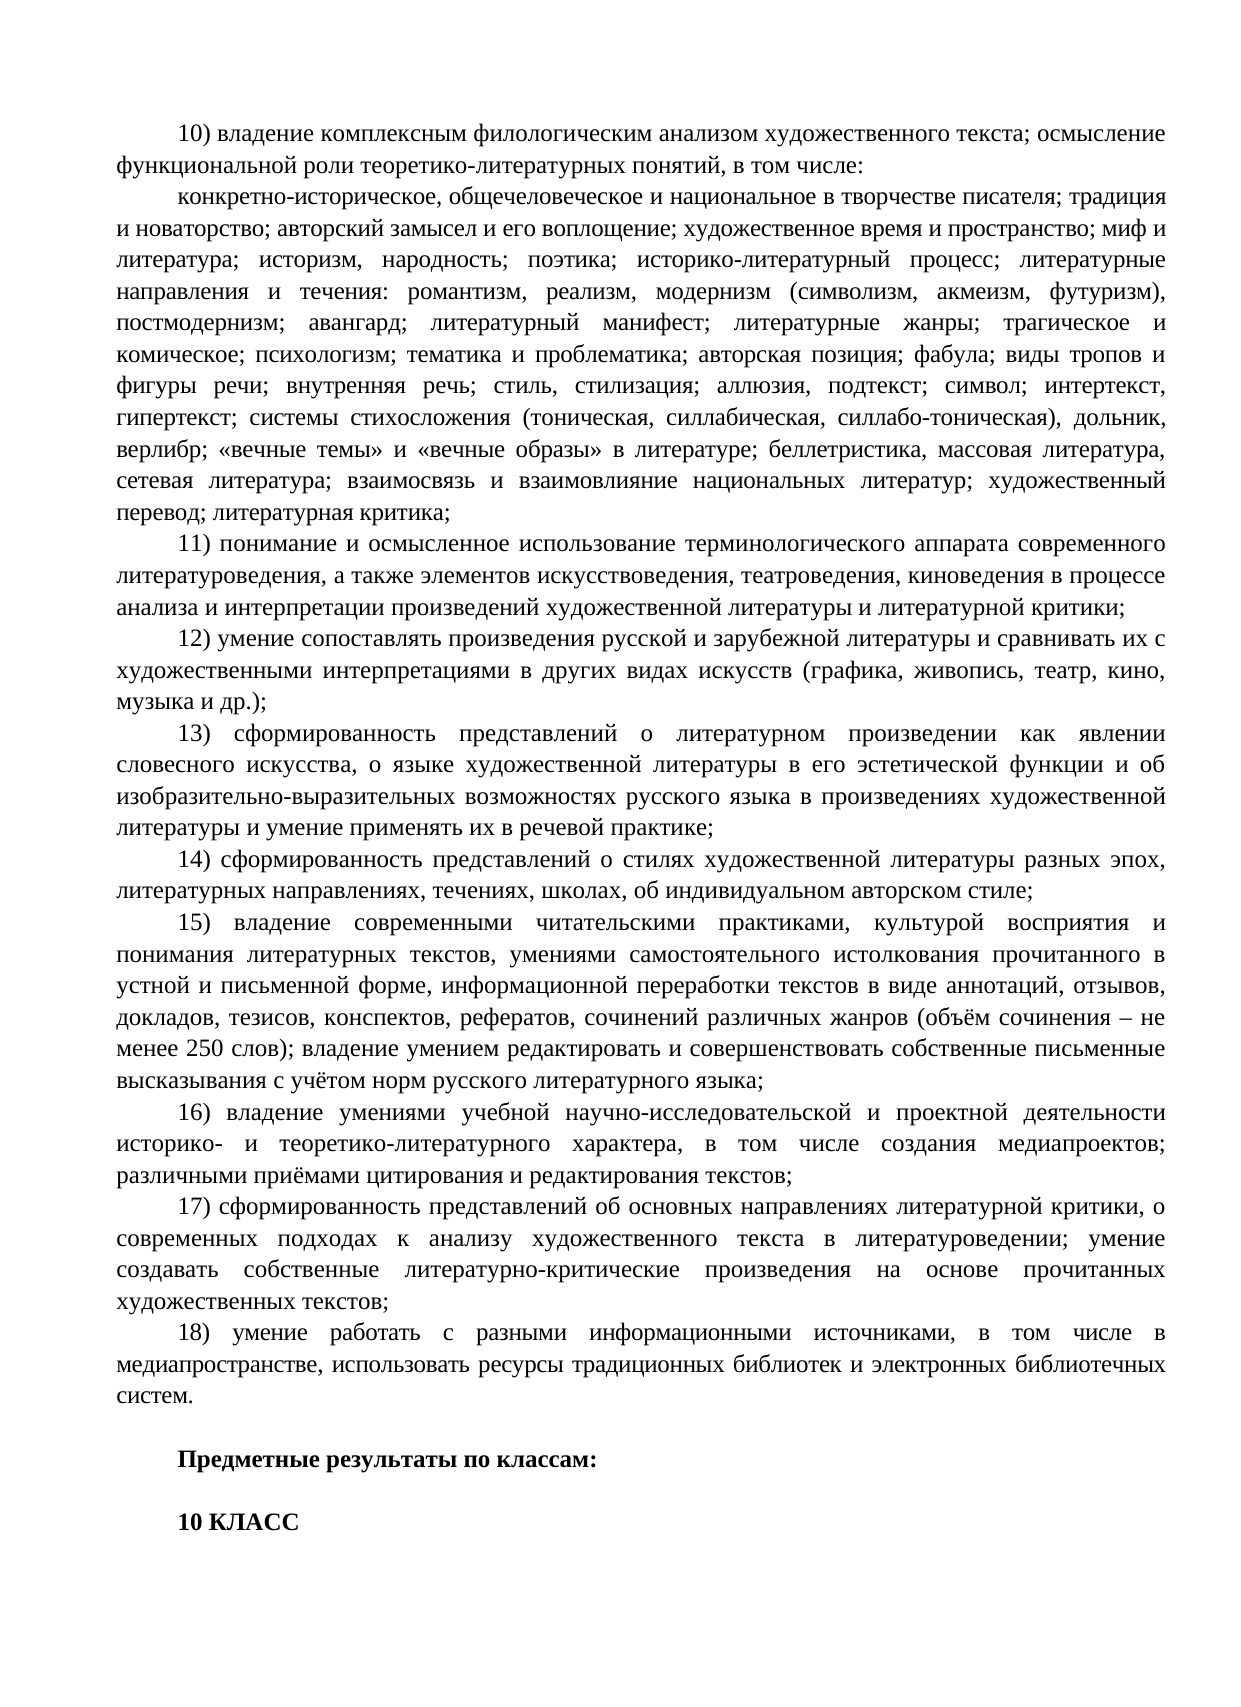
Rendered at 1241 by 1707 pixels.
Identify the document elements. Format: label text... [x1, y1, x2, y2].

text 15) владение современными читательскими практиками, культурой восприятия и понимания литературных текстов, умениями самостоятельного истолкования прочитанного в устной и письменной форме, информационной переработки текстов в виде аннотаций, отзывов, докладов, тезисов, конспектов, рефератов, сочинений различных жанров (объём сочинения – не менее 250 слов); владение умением редактировать и совершенствовать собственные письменные высказывания с учётом норм русского литературного языка; [116, 907, 1167, 1094]
text 18) умение работать с разными информационными источниками, в том числе в медиапространстве, использовать ресурсы традиционных библиотек и электронных библиотечных систем. [116, 1317, 1167, 1409]
text 13) сформированность представлений о литературном произведении как явлении словесного искусства, о языке художественной литературы в его эстетической функции и об изобразительно-выразительных возможностях русского языка в произведениях художественной литературы и умение применять их в речевой практике; [116, 718, 1167, 841]
text Предметные результаты по классам: [116, 1444, 1167, 1472]
text 12) умение сопоставлять произведения русской и зарубежной литературы и сравнивать их с художественными интерпретациями в других видах искусств (графика, живопись, театр, кино, музыка и др.); [116, 623, 1167, 715]
text 10 КЛАСС [116, 1507, 1167, 1536]
text 11) понимание и осмысленное использование терминологического аппарата современного литературоведения, а также элементов искусствоведения, театроведения, киноведения в процессе анализа и интерпретации произведений художественной литературы и литературной критики; [116, 528, 1167, 620]
text 14) сформированность представлений о стилях художественной литературы разных эпох, литературных направлениях, течениях, школах, об индивидуальном авторском стиле; [116, 844, 1167, 904]
text 17) сформированность представлений об основных направлениях литературной критики, о современных подходах к анализу художественного текста в литературоведении; умение создавать собственные литературно-критические произведения на основе прочитанных художественных текстов; [116, 1191, 1167, 1315]
text 10) владение комплексным филологическим анализом художественного текста; осмысление функциональной роли теоретико-литературных понятий, в том числе: [116, 118, 1167, 178]
text 16) владение умениями учебной научно-исследовательской и проектной деятельности историко- и теоретико-литературного характера, в том числе создания медиапроектов; различными приёмами цитирования и редактирования текстов; [116, 1097, 1167, 1188]
text конкретно-историческое, общечеловеческое и национальное в творчестве писателя; традиция и новаторство; авторский замысел и его воплощение; художественное время и пространство; миф и литература; историзм, народность; поэтика; историко-литературный процесс; литературные направления и течения: романтизм, реализм, модернизм (символизм, акмеизм, футуризм), постмодернизм; авангард; литературный манифест; литературные жанры; трагическое и комическое; психологизм; тематика и проблематика; авторская позиция; фабула; виды тропов и фигуры речи; внутренняя речь; стиль, стилизация; аллюзия, подтекст; символ; интертекст, гипертекст; системы стихосложения (тоническая, силлабическая, силлабо-тоническая), дольник, верлибр; «вечные темы» и «вечные образы» в литературе; беллетристика, массовая литература, сетевая литература; взаимосвязь и взаимовлияние национальных литератур; художественный перевод; литературная критика; [116, 181, 1167, 526]
